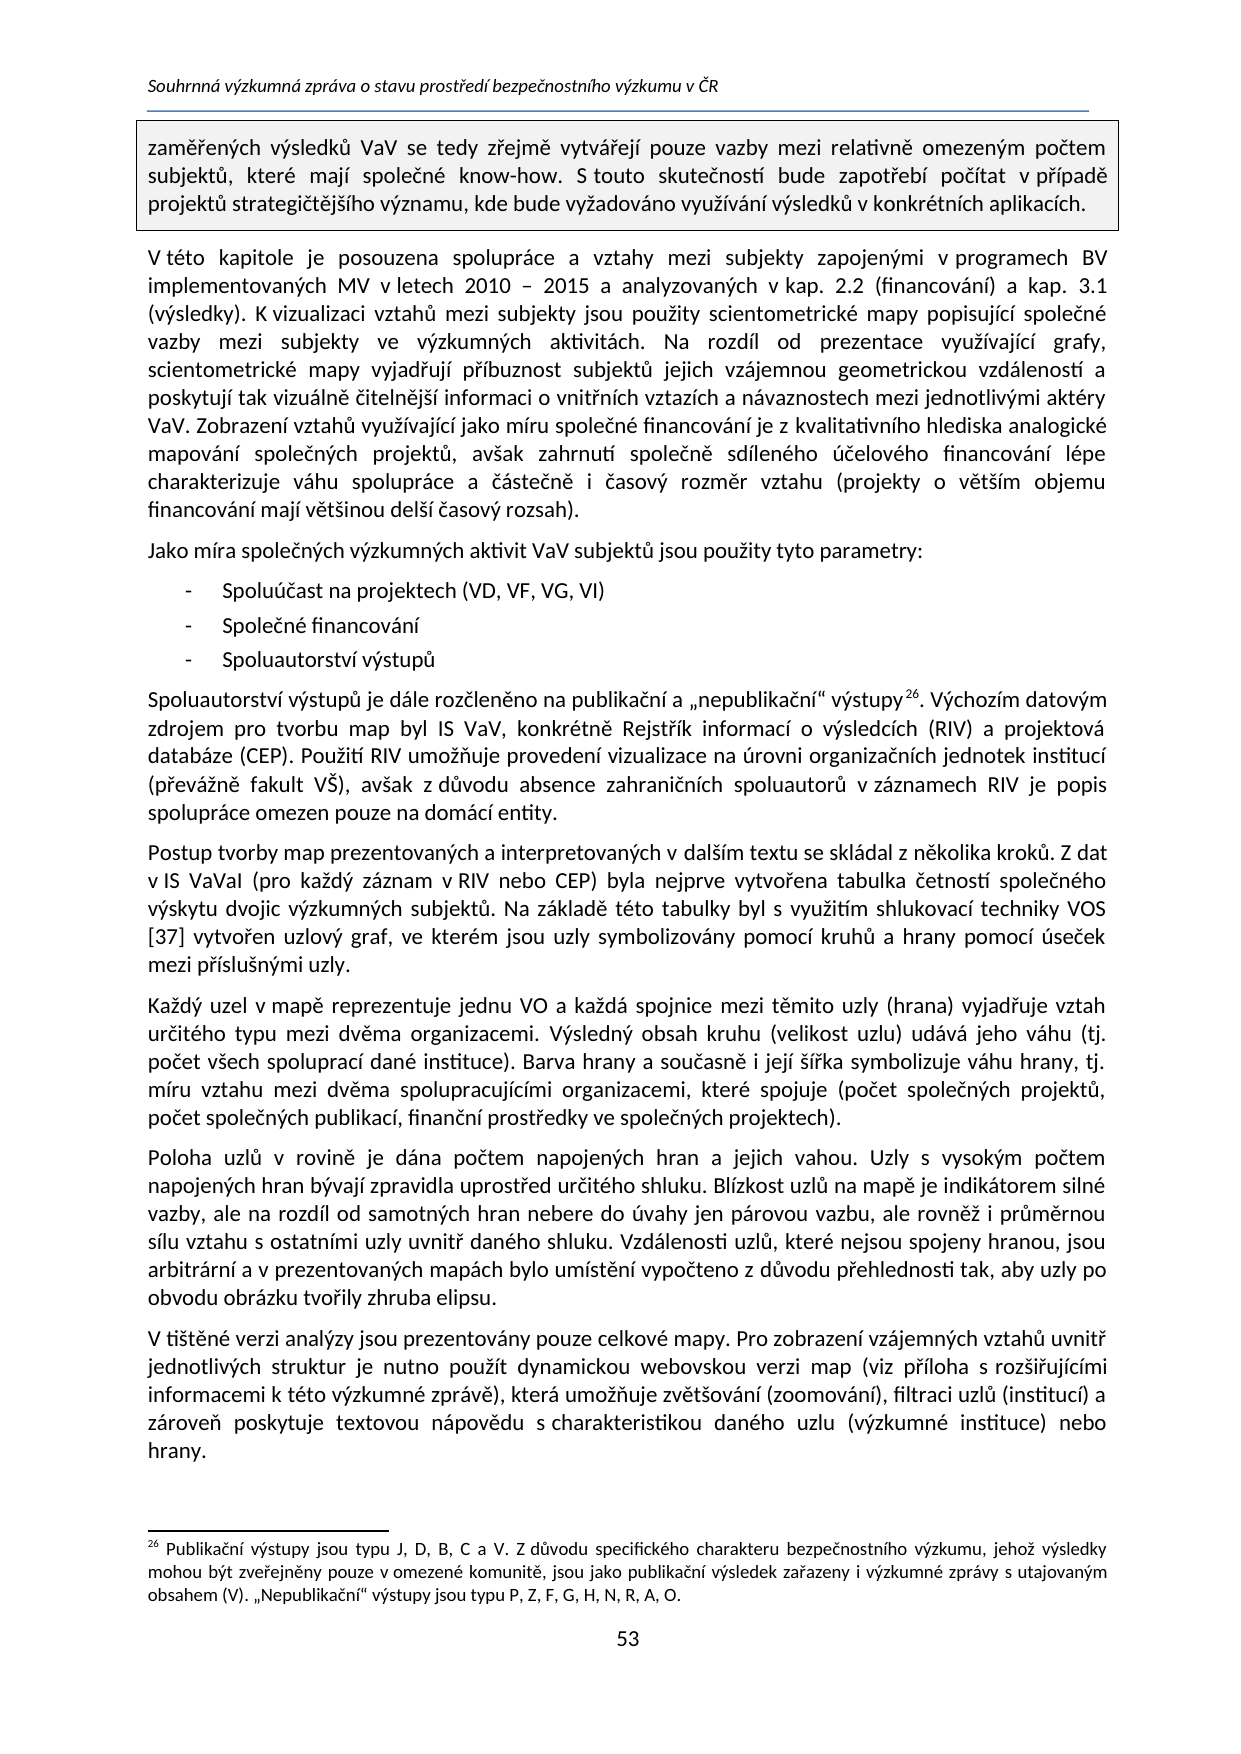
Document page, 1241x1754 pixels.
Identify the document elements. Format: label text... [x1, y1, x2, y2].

list Spoluúčast na projektech (VD, VF, VG, VI) [185, 577, 1107, 604]
text Jako míra společných výzkumných aktivit VaV subjektů jsou použity tyto parametry: [148, 536, 1107, 564]
list Spoluautorství výstupů [185, 645, 1107, 673]
text Spoluautorství výstupů je dále rozčleněno na publikační a „nepublikační“ výstupy. Výchozím datovým zdrojem pro tvorbu map byl IS VaV, konkrétně Rejstřík informací o výsledcích (RIV) a projektová databáze (CEP). Použití RIV umožňuje provedení vizualizace na úrovni organizačních jednotek institucí (převážně fakult VŠ), avšak z důvodu absence zahraničních spoluautorů v záznamech RIV je popis spolupráce omezen pouze na domácí entity. [148, 686, 1107, 826]
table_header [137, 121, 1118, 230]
text Poloha uzlů v rovině je dána počtem napojených hran a jejich vahou. Uzly s vysokým počtem napojených hran bývají zpravidla uprostřed určitého shluku. Blízkost uzlů na mapě je indikátorem silné vazby, ale na rozdíl od samotných hran nebere do úvahy jen párovou vazbu, ale rovněž i průměrnou sílu vztahu s ostatními uzly uvnitř daného shluku. Vzdálenosti uzlů, které nejsou spojeny hranou, jsou arbitrární a v prezentovaných mapách bylo umístění vypočteno z důvodu přehlednosti tak, aby uzly po obvodu obrázku tvořily zhruba elipsu. [148, 1143, 1107, 1312]
text V tištěné verzi analýzy jsou prezentovány pouze celkové mapy. Pro zobrazení vzájemných vztahů uvnitř jednotlivých struktur je nutno použít dynamickou webovskou verzi map (viz příloha s rozšiřujícími informacemi k této výzkumné zprávě), která umožňuje zvětšování (zoomování), filtraci uzlů (institucí) a zároveň poskytuje textovou nápovědu s charakteristikou daného uzlu (výzkumné instituce) nebo hrany. [148, 1324, 1107, 1464]
text V této kapitole je posouzena spolupráce a vztahy mezi subjekty zapojenými v programech BV implementovaných MV v letech 2010 – 2015 a analyzovaných v kap. 2.2 (financování) a kap. 3.1 (výsledky). K vizualizaci vztahů mezi subjekty jsou použity scientometrické mapy popisující společné vazby mezi subjekty ve výzkumných aktivitách. Na rozdíl od prezentace využívající grafy, scientometrické mapy vyjadřují příbuznost subjektů jejich vzájemnou geometrickou vzdáleností a poskytují tak vizuálně čitelnější informaci o vnitřních vztazích a návaznostech mezi jednotlivými aktéry VaV. Zobrazení vztahů využívající jako míru společné financování je z kvalitativního hlediska analogické mapování společných projektů, avšak zahrnutí společně sdíleného účelového financování lépe charakterizuje váhu spolupráce a částečně i časový rozměr vztahu (projekty o větším objemu financování mají většinou delší časový rozsah). [148, 243, 1107, 523]
text Postup tvorby map prezentovaných a interpretovaných v dalším textu se skládal z několika kroků. Z dat v IS VaVaI (pro každý záznam v RIV nebo CEP) byla nejprve vytvořena tabulka četností společného výskytu dvojic výzkumných subjektů. Na základě této tabulky byl s využitím shlukovací techniky VOS [37] vytvořen uzlový graf, ve kterém jsou uzly symbolizovány pomocí kruhů a hrany pomocí úseček mezi příslušnými uzly. [148, 838, 1107, 978]
text Každý uzel v mapě reprezentuje jednu VO a každá spojnice mezi těmito uzly (hrana) vyjadřuje vztah určitého typu mezi dvěma organizacemi. Výsledný obsah kruhu (velikost uzlu) udává jeho váhu (tj. počet všech spoluprací dané instituce). Barva hrany a současně i její šířka symbolizuje váhu hrany, tj. míru vztahu mezi dvěma spolupracujícími organizacemi, které spojuje (počet společných projektů, počet společných publikací, finanční prostředky ve společných projektech). [148, 991, 1107, 1131]
list Společné financování [185, 611, 1107, 639]
